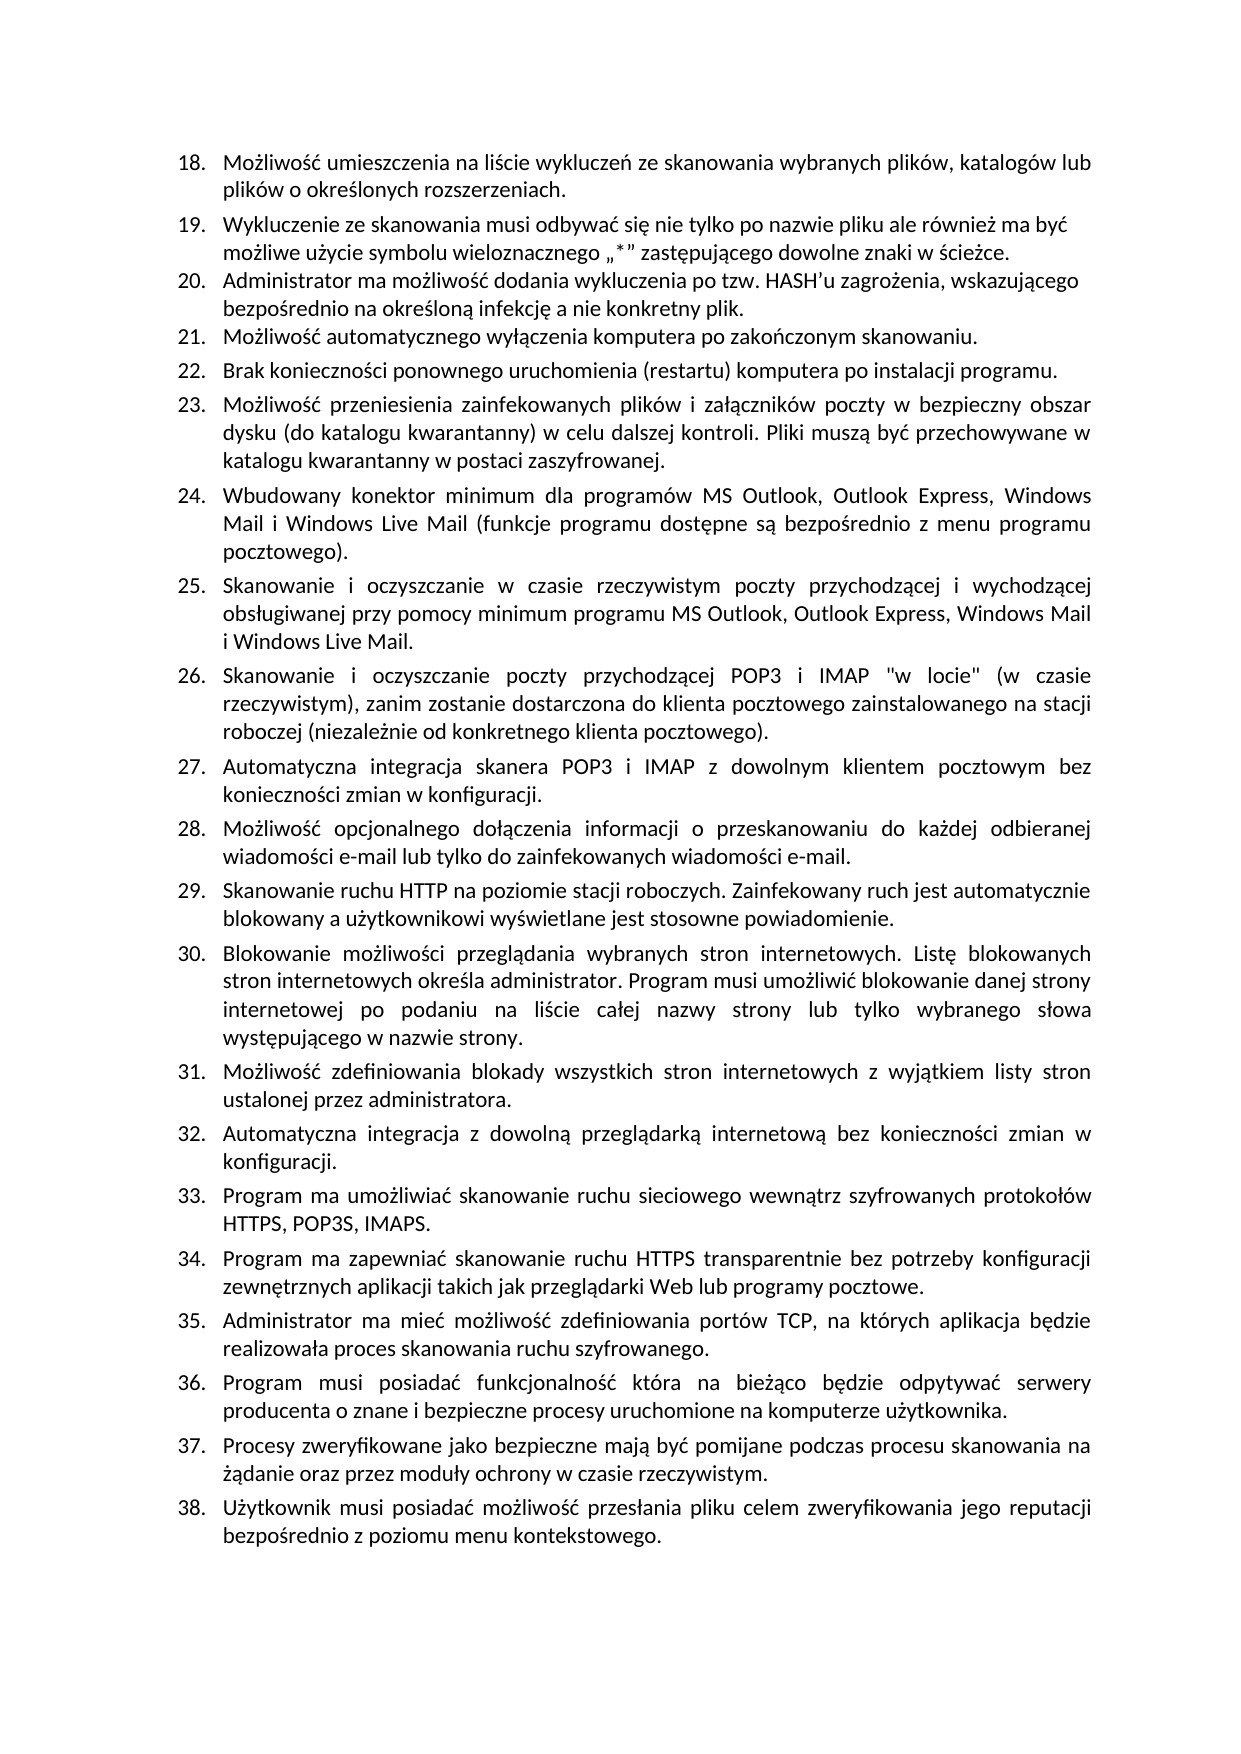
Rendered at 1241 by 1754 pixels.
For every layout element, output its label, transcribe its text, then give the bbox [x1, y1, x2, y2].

list Wbudowany konektor minimum dla programów MS Outlook, Outlook Express, Windows Mail i Windows Live Mail (funkcje programu dostępne są bezpośrednio z menu programu pocztowego). [177, 481, 1093, 565]
list Wykluczenie ze skanowania musi odbywać się nie tylko po nazwie pliku ale również ma być możliwe użycie symbolu wieloznacznego „*” zastępującego dowolne znaki w ścieżce. [177, 210, 1093, 266]
list Brak konieczności ponownego uruchomienia (restartu) komputera po instalacji programu. [177, 356, 1093, 384]
list Skanowanie i oczyszczanie poczty przychodzącej POP3 i IMAP "w locie" (w czasie rzeczywistym), zanim zostanie dostarczona do klienta pocztowego zainstalowanego na stacji roboczej (niezależnie od konkretnego klienta pocztowego). [177, 661, 1093, 746]
list Administrator ma mieć możliwość zdefiniowania portów TCP, na których aplikacja będzie realizowała proces skanowania ruchu szyfrowanego. [177, 1306, 1093, 1362]
list Skanowanie i oczyszczanie w czasie rzeczywistym poczty przychodzącej i wychodzącej obsługiwanej przy pomocy minimum programu MS Outlook, Outlook Express, Windows Mail i Windows Live Mail. [177, 571, 1093, 655]
list Skanowanie ruchu HTTP na poziomie stacji roboczych. Zainfekowany ruch jest automatycznie blokowany a użytkownikowi wyświetlane jest stosowne powiadomienie. [177, 876, 1093, 932]
list Administrator ma możliwość dodania wykluczenia po tzw. HASH’u zagrożenia, wskazującego bezpośrednio na określoną infekcję a nie konkretny plik. [177, 266, 1093, 322]
list Program musi posiadać funkcjonalność która na bieżąco będzie odpytywać serwery producenta o znane i bezpieczne procesy uruchomione na komputerze użytkownika. [177, 1368, 1093, 1424]
list Program ma umożliwiać skanowanie ruchu sieciowego wewnątrz szyfrowanych protokołów HTTPS, POP3S, IMAPS. [177, 1182, 1093, 1238]
list Automatyczna integracja skanera POP3 i IMAP z dowolnym klientem pocztowym bez konieczności zmian w konfiguracji. [177, 752, 1093, 808]
list Procesy zweryfikowane jako bezpieczne mają być pomijane podczas procesu skanowania na żądanie oraz przez moduły ochrony w czasie rzeczywistym. [177, 1431, 1093, 1487]
list Możliwość zdefiniowania blokady wszystkich stron internetowych z wyjątkiem listy stron ustalonej przez administratora. [177, 1057, 1093, 1113]
list Możliwość umieszczenia na liście wykluczeń ze skanowania wybranych plików, katalogów lub plików o określonych rozszerzeniach. [177, 148, 1093, 204]
list Automatyczna integracja z dowolną przeglądarką internetową bez konieczności zmian w konfiguracji. [177, 1119, 1093, 1175]
list Program ma zapewniać skanowanie ruchu HTTPS transparentnie bez potrzeby konfiguracji zewnętrznych aplikacji takich jak przeglądarki Web lub programy pocztowe. [177, 1244, 1093, 1300]
list Możliwość opcjonalnego dołączenia informacji o przeskanowaniu do każdej odbieranej wiadomości e-mail lub tylko do zainfekowanych wiadomości e-mail. [177, 814, 1093, 870]
list Blokowanie możliwości przeglądania wybranych stron internetowych. Listę blokowanych stron internetowych określa administrator. Program musi umożliwić blokowanie danej strony internetowej po podaniu na liście całej nazwy strony lub tylko wybranego słowa występującego w nazwie strony. [177, 939, 1093, 1051]
list Możliwość przeniesienia zainfekowanych plików i załączników poczty w bezpieczny obszar dysku (do katalogu kwarantanny) w celu dalszej kontroli. Pliki muszą być przechowywane w katalogu kwarantanny w postaci zaszyfrowanej. [177, 391, 1093, 474]
list Możliwość automatycznego wyłączenia komputera po zakończonym skanowaniu. [177, 322, 1093, 350]
list Użytkownik musi posiadać możliwość przesłania pliku celem zweryfikowania jego reputacji bezpośrednio z poziomu menu kontekstowego. [177, 1493, 1093, 1549]
